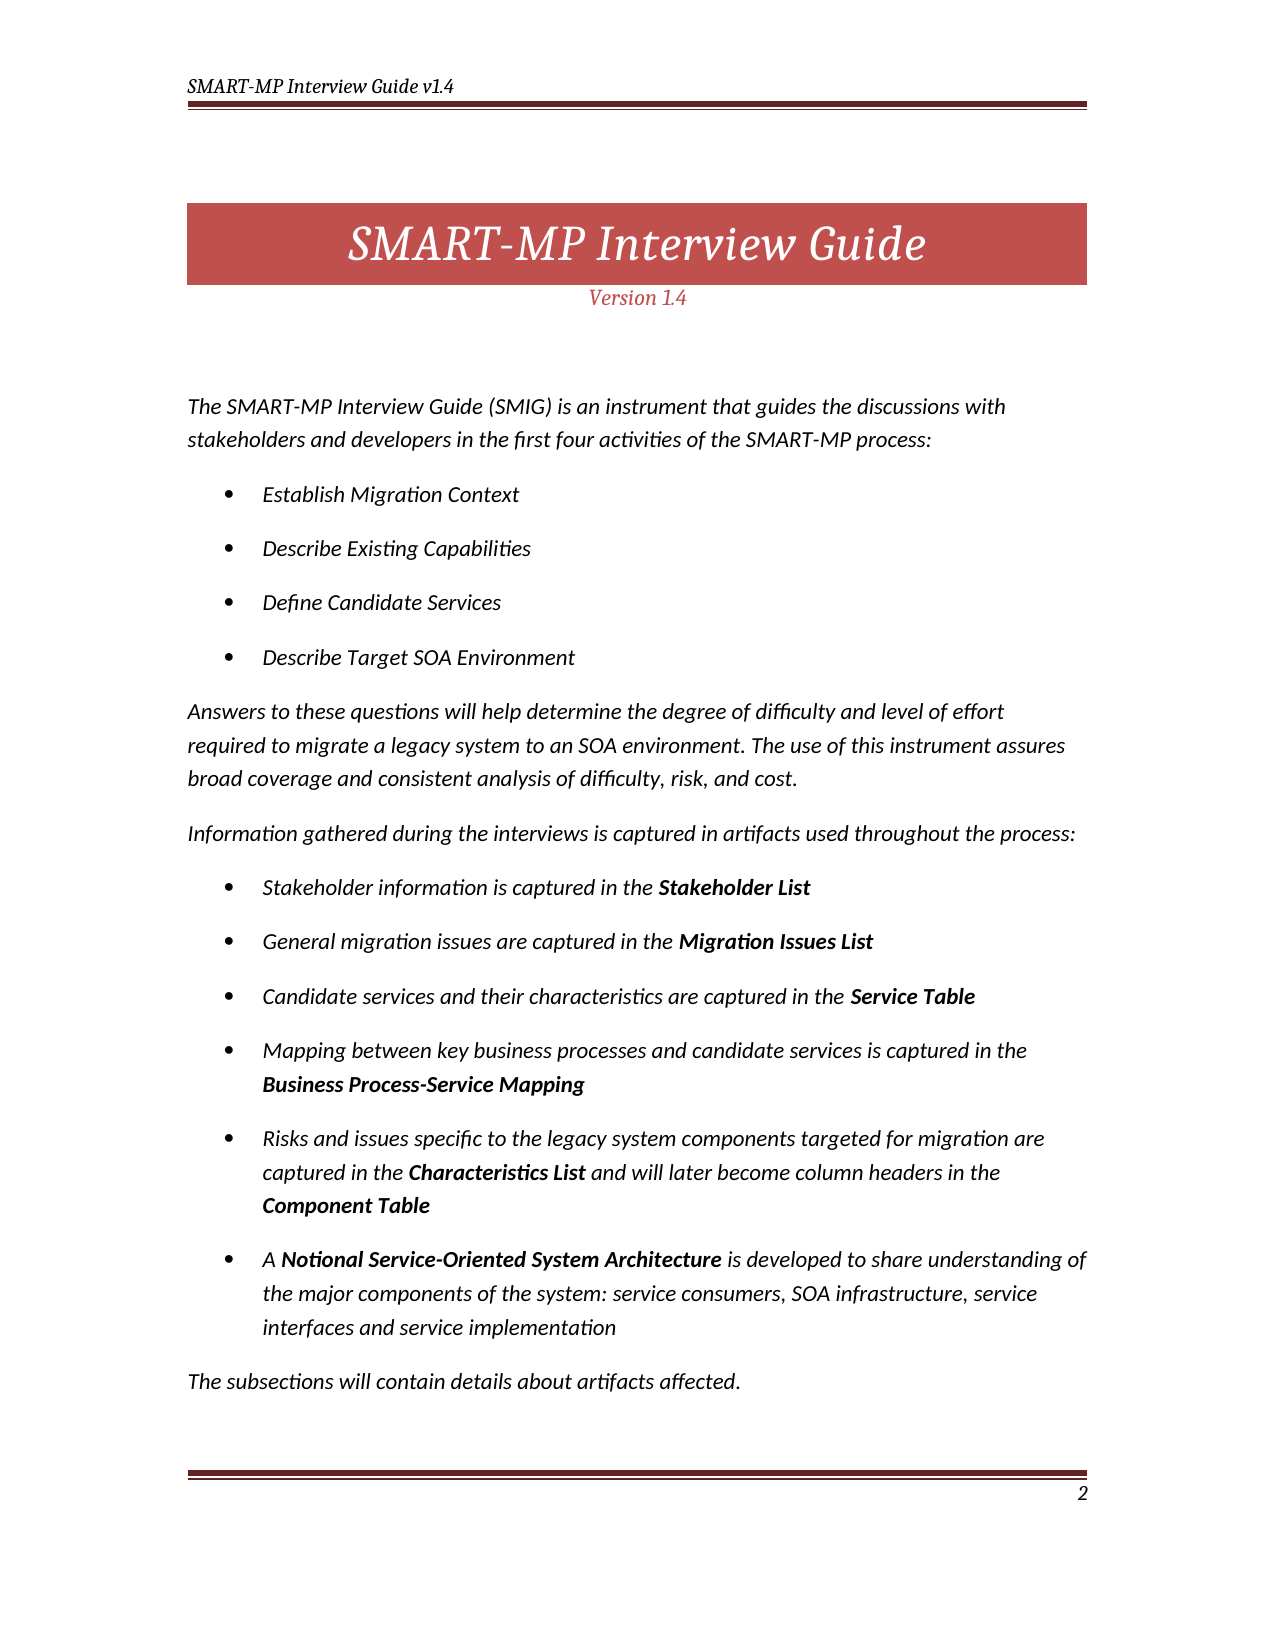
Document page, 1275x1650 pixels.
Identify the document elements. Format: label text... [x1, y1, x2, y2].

text Version 1.4 [187, 285, 1087, 311]
list Describe Target SOA Environment [225, 643, 1087, 671]
text The subsections will contain details about artifacts affected. [187, 1367, 1087, 1395]
list Establish Migration Context [225, 480, 1087, 508]
list Describe Existing Capabilities [225, 534, 1087, 562]
text Answers to these questions will help determine the degree of difficulty and level of effort required to migrate a legacy system to an SOA environment. The use of this instrument assures broad coverage and consistent analysis of difficulty, risk, and cost. [187, 697, 1087, 792]
list A Notional Service-Oriented System Architecture is developed to share understanding of the major components of the system: service consumers, SOA infrastructure, service interfaces and service implementation [225, 1246, 1087, 1341]
text The SMART-MP Interview Guide (SMIG) is an instrument that guides the discussions with stakeholders and developers in the first four activities of the SMART-MP process: [187, 392, 1087, 453]
list Stakeholder information is captured in the Stakeholder List [225, 873, 1087, 901]
title SMART-MP Interview Guide [187, 204, 1087, 285]
list General migration issues are captured in the Migration Issues List [225, 927, 1087, 956]
list Define Candidate Services [225, 588, 1087, 617]
list Risks and issues specific to the legacy system components targeted for migration are captured in the Characteristics List and will later become column headers in the Component Table [225, 1124, 1087, 1219]
list Candidate services and their characteristics are captured in the Service Table [225, 982, 1087, 1010]
text Information gathered during the interviews is captured in artifacts used throughout the process: [187, 819, 1087, 847]
list Mapping between key business processes and candidate services is captured in the Business Process-Service Mapping [225, 1036, 1087, 1098]
